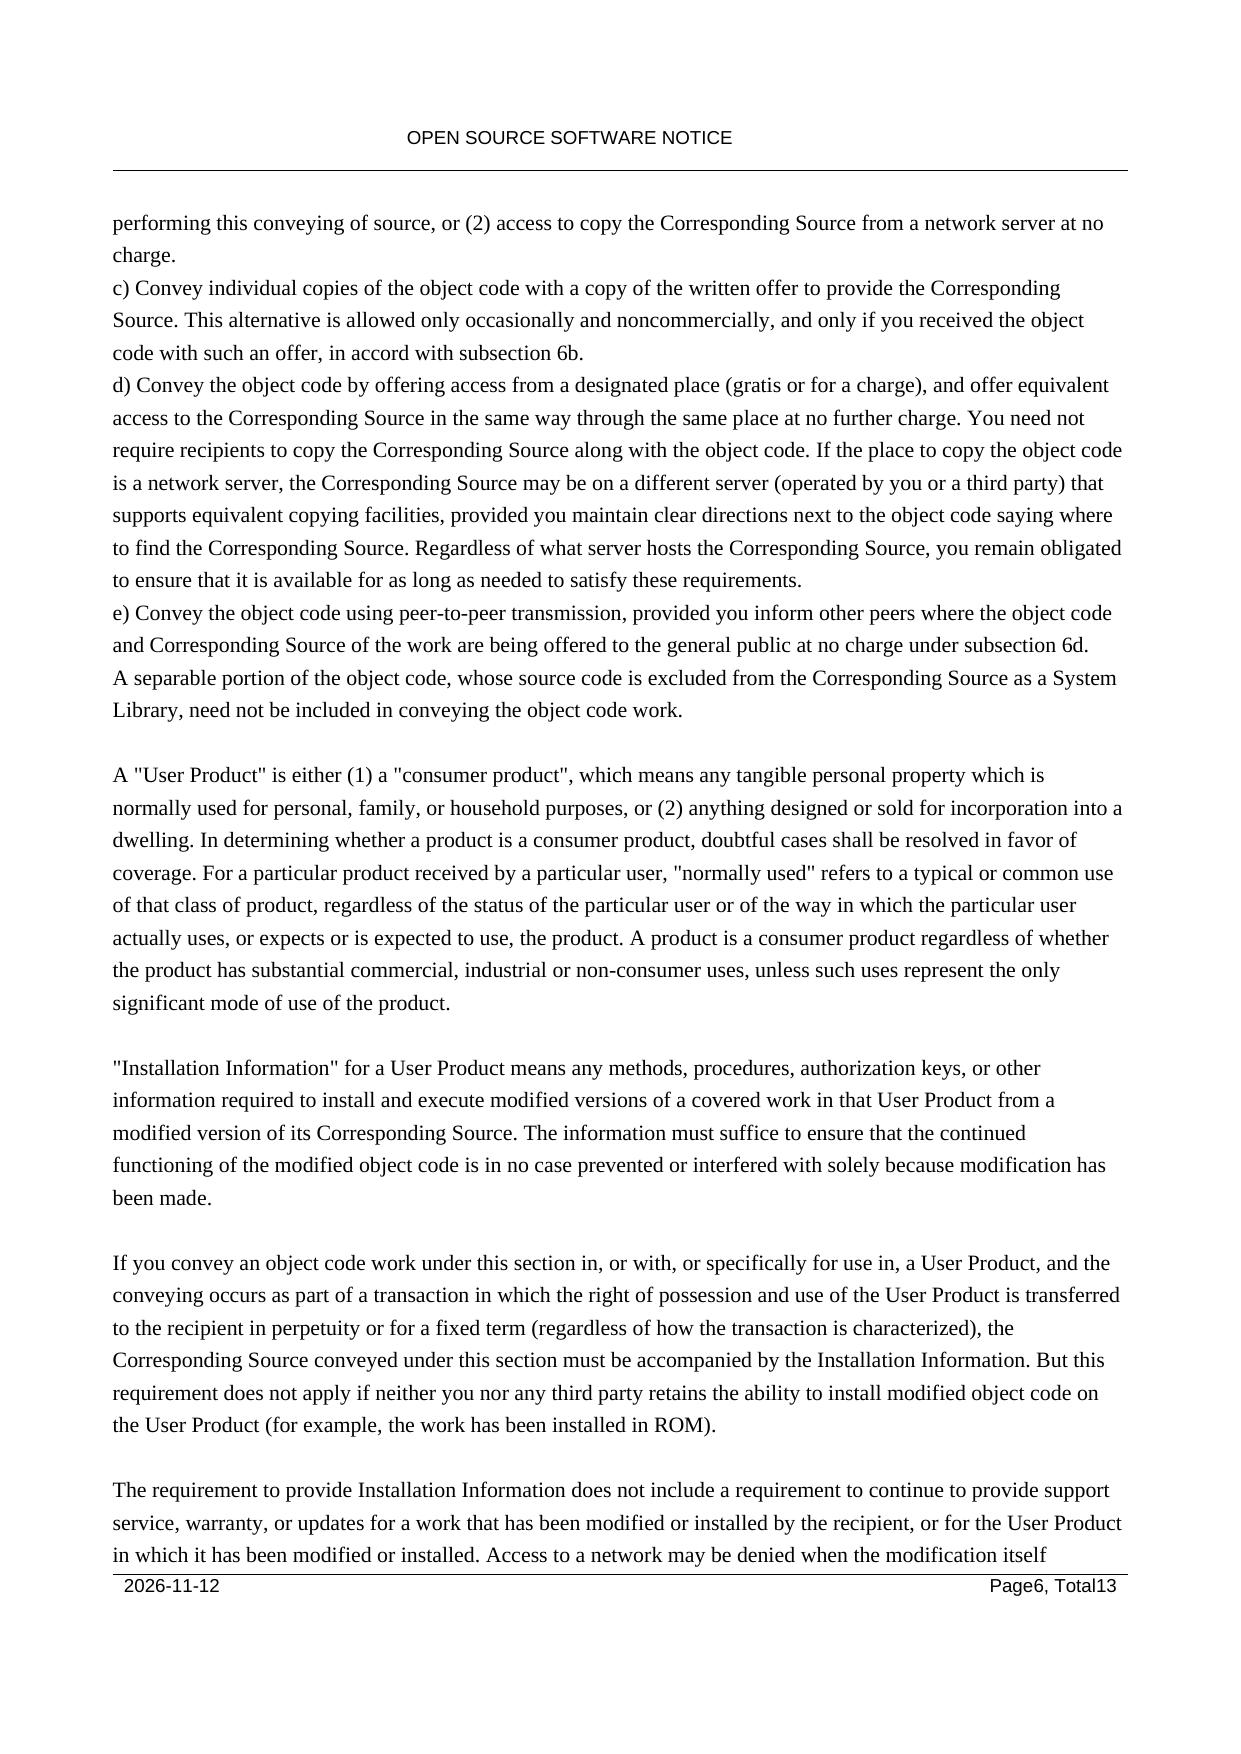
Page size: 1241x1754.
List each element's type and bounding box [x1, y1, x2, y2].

text [112, 206, 1128, 1571]
